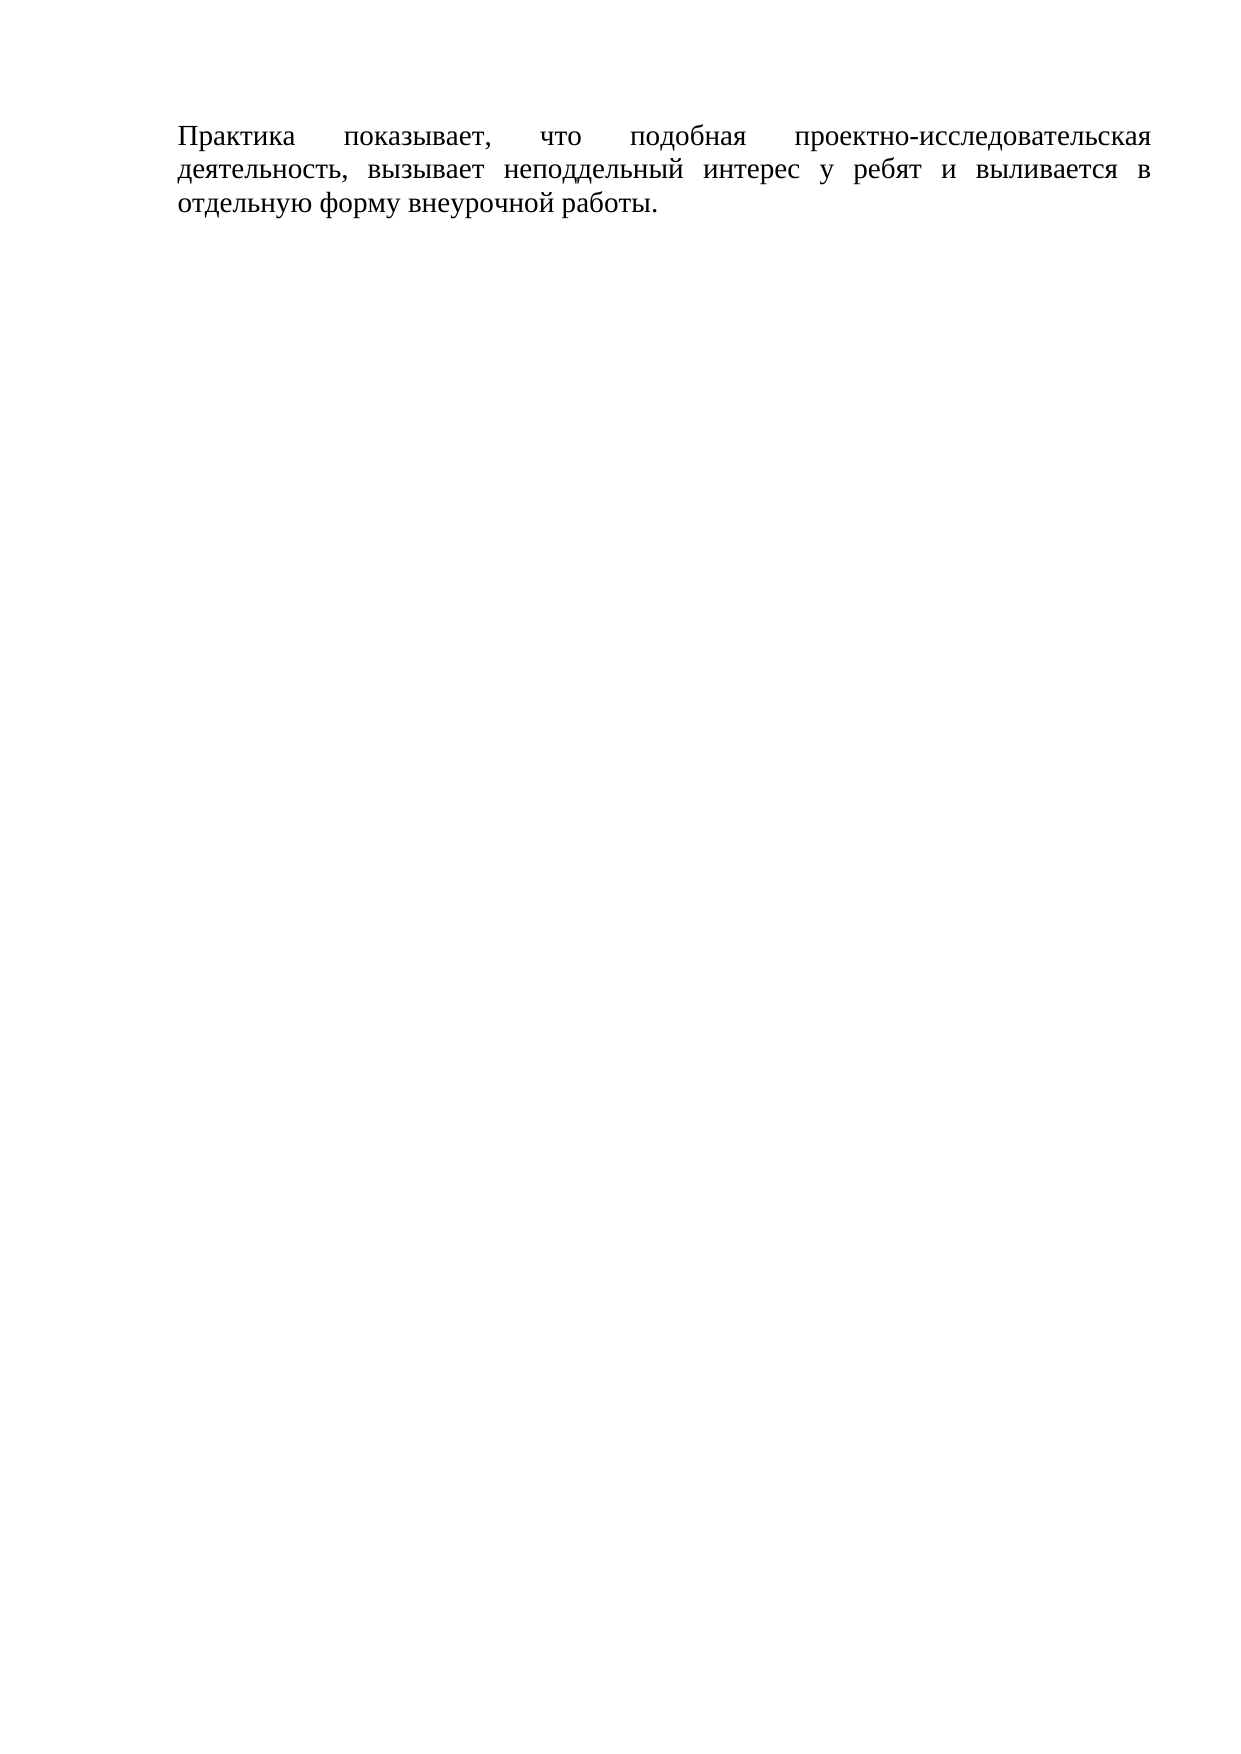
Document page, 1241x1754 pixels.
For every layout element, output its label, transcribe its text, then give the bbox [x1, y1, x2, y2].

text Практика показывает, что подобная проектно-исследовательская деятельность, вызывает неподдельный интерес у ребят и выливается в отдельную форму внеурочной работы. [177, 118, 1152, 219]
